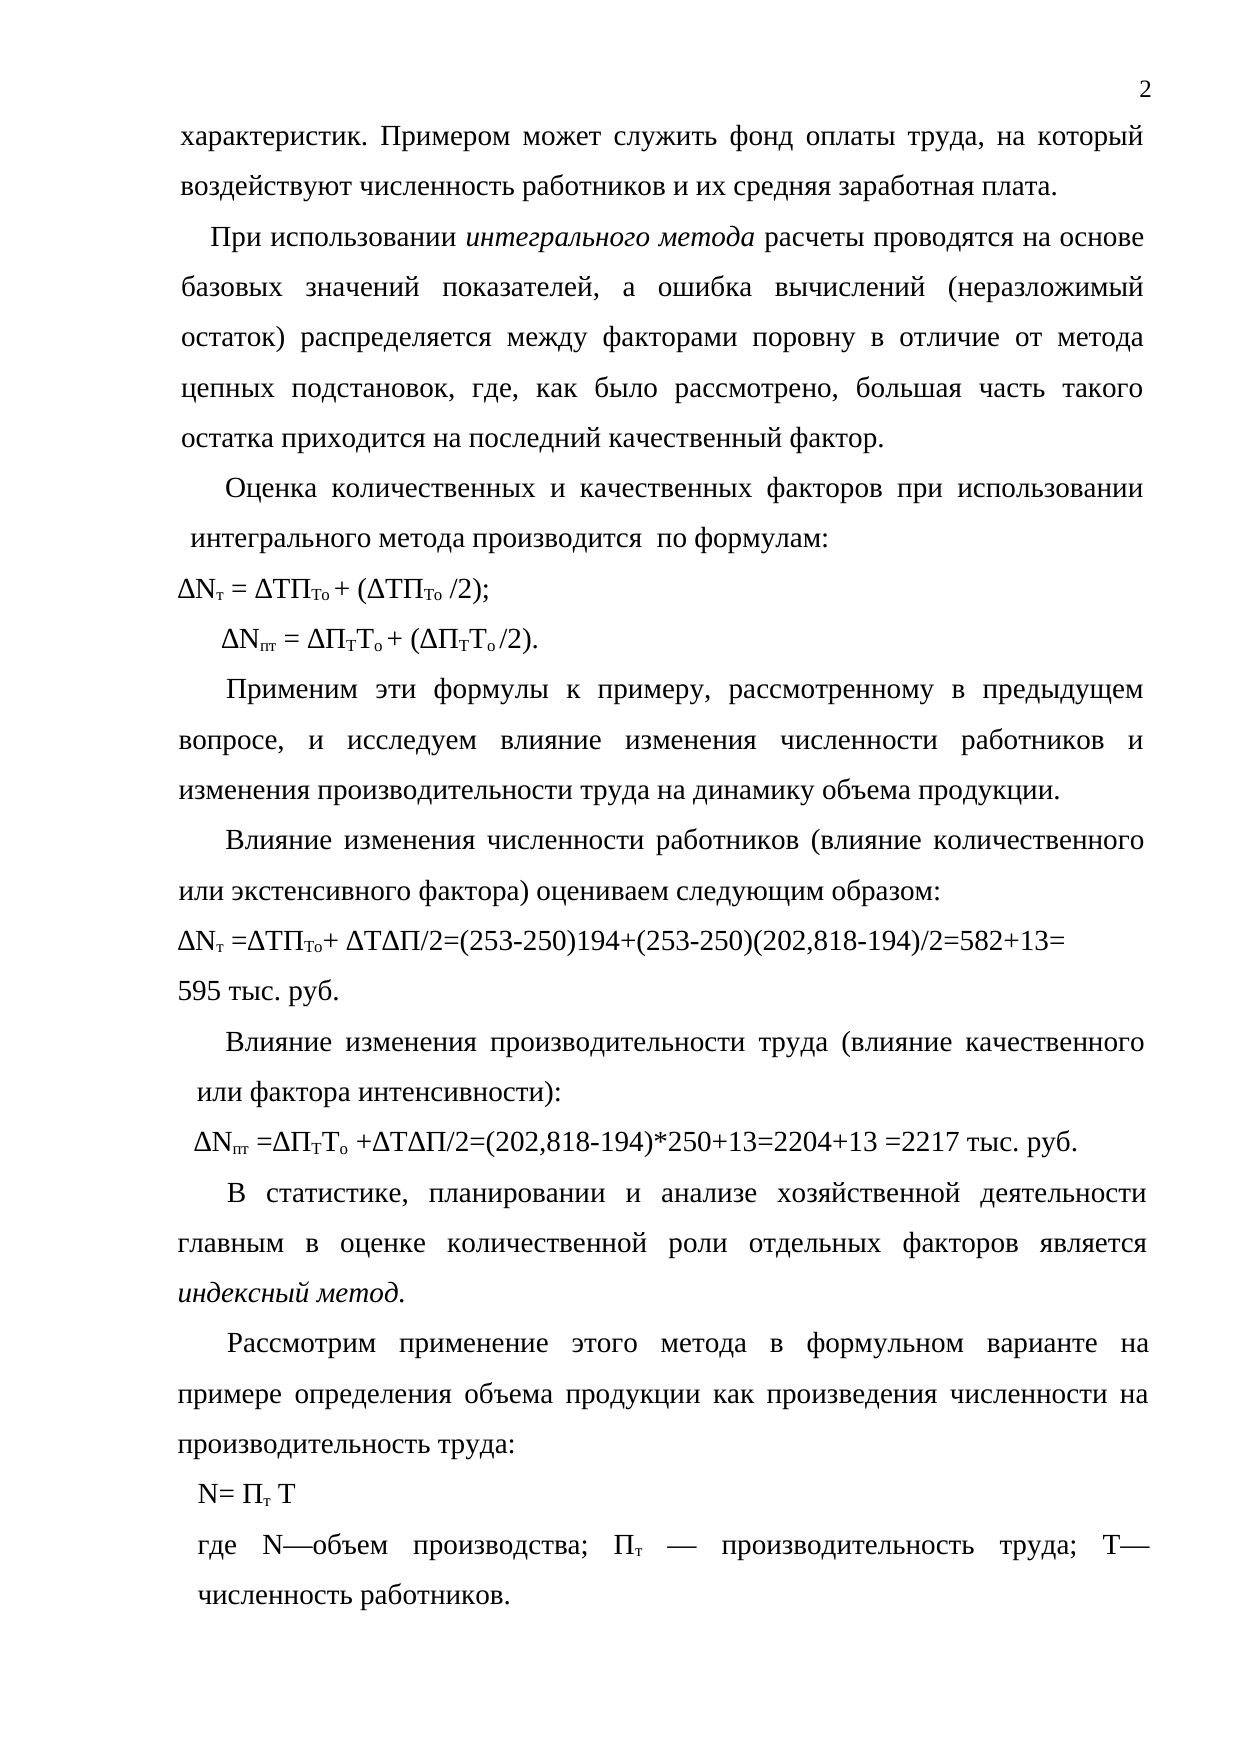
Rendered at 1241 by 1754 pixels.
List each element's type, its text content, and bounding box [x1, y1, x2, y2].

text Влияние изменения численности работников (влияние количественного или экстенсивного фактора) оцениваем следующим образом: [178, 822, 1145, 906]
text где N—объем производства; Пт — производительность труда; Т—численность работников. [197, 1527, 1150, 1611]
text Рассмотрим применение этого метода в формульном варианте на примере определения объема продукции как произведения численности на производительность труда: [177, 1326, 1150, 1460]
text ∆Nпт = ∆ПТTо + (∆ПТTо /2). [177, 621, 1150, 655]
text ∆Nт =∆TПТо+ ∆Т∆П/2=(253-250)194+(253-250)(202,818-194)/2=582+13= [177, 923, 1152, 957]
text При использовании интегрального метода расчеты проводятся на основе базовых значений показателей, а ошибка вычислений (неразложимый остаток) распределяется между факторами поровну в отличие от метода цепных подстановок, где, как было рассмотрено, большая часть такого остатка приходится на последний качественный фактор. [181, 219, 1144, 453]
text ∆Nт = ∆TПТо + (∆TПТо /2); [177, 571, 1150, 604]
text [180, 118, 1144, 202]
text N= Пт Т [197, 1477, 1150, 1510]
text Применим эти формулы к примеру, рассмотренному в предыдущем вопросе, и исследуем влияние изменения численности работников и изменения производительности труда на динамику объема продукции. [178, 672, 1144, 806]
text ∆Nпт =∆ПТTо +∆Т∆П/2=(202,818-194)*250+13=2204+13 =2217 тыс. руб. [194, 1124, 1152, 1158]
text Оценка количественных и качественных факторов при использовании интегрального метода производится по формулам: [190, 470, 1144, 554]
text В статистике, планировании и анализе хозяйственной деятельности главным в оценке количественной роли отдельных факторов является индексный метод. [177, 1175, 1148, 1309]
text Влияние изменения производительности труда (влияние качественного или фактора интенсивности): [197, 1024, 1146, 1108]
text 595 тыс. руб. [177, 973, 1152, 1007]
